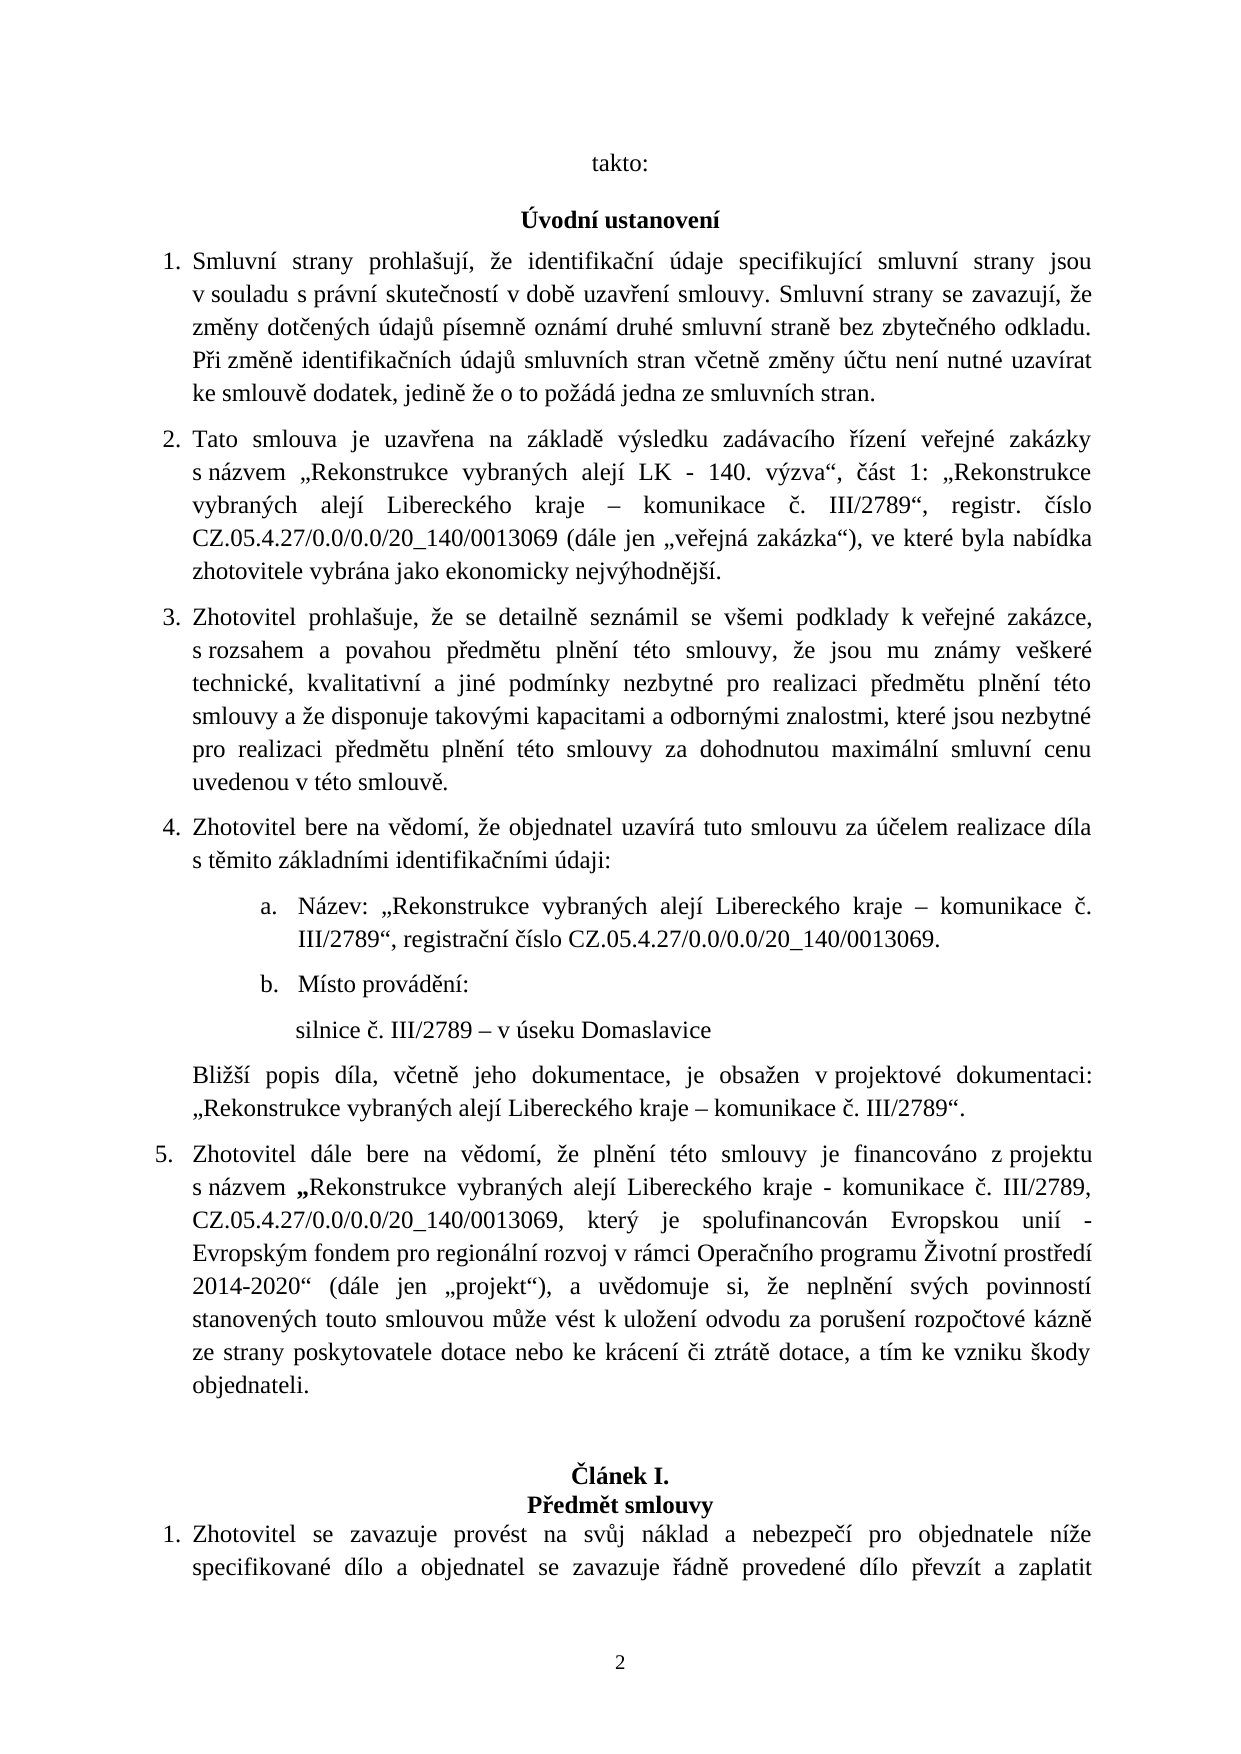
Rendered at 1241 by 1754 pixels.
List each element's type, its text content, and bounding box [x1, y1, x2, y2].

list silnice č. III/2789 – v úseku Domaslavice [274, 1015, 1092, 1044]
text Bližší popis díla, včetně jeho dokumentace, je obsažen v projektové dokumentaci: „Rekonstrukce vybraných alejí Libereckého kraje – komunikace č. III/2789“. [192, 1060, 1092, 1122]
text takto: [148, 148, 1092, 176]
list Název: „Rekonstrukce vybraných alejí Libereckého kraje – komunikace č. III/2789“, registrační číslo CZ.05.4.27/0.0/0.0/20_140/0013069. [260, 891, 1092, 953]
text Úvodní ustanovení [148, 205, 1092, 234]
list Tato smlouva je uzavřena na základě výsledku zadávacího řízení veřejné zakázky s názvem „Rekonstrukce vybraných alejí LK - 140. výzva“, část 1: „Rekonstrukce vybraných alejí Libereckého kraje – komunikace č. III/2789“, registr. číslo CZ.05.4.27/0.0/0.0/20_140/0013069 (dále jen „veřejná zakázka“), ve které byla nabídka zhotovitele vybrána jako ekonomicky nejvýhodnější. [162, 424, 1092, 585]
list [162, 1519, 1092, 1580]
list Zhotovitel prohlašuje, že se detailně seznámil se všemi podklady k veřejné zakázce, s rozsahem a povahou předmětu plnění této smlouvy, že jsou mu známy veškeré technické, kvalitativní a jiné podmínky nezbytné pro realizaci předmětu plnění této smlouvy a že disponuje takovými kapacitami a odbornými znalostmi, které jsou nezbytné pro realizaci předmětu plnění této smlouvy za dohodnutou maximální smluvní cenu uvedenou v této smlouvě. [162, 602, 1092, 796]
list Zhotovitel bere na vědomí, že objednatel uzavírá tuto smlouvu za účelem realizace díla s těmito základními identifikačními údaji: [162, 812, 1092, 874]
list Zhotovitel dále bere na vědomí, že plnění této smlouvy je financováno z projektu s názvem „Rekonstrukce vybraných alejí Libereckého kraje - komunikace č. III/2789, CZ.05.4.27/0.0/0.0/20_140/0013069, který je spolufinancován Evropskou unií - Evropským fondem pro regionální rozvoj v rámci Operačního programu Životní prostředí 2014-2020“ (dále jen „projekt“), a uvědomuje si, že neplnění svých povinností stanovených touto smlouvou může vést k uložení odvodu za porušení rozpočtové kázně ze strany poskytovatele dotace nebo ke krácení či ztrátě dotace, a tím ke vzniku škody objednateli. [154, 1139, 1092, 1399]
text Článek I. Předmět smlouvy [148, 1461, 1092, 1519]
list Místo provádění: [260, 969, 1092, 998]
list Smluvní strany prohlašují, že identifikační údaje specifikující smluvní strany jsou v souladu s právní skutečností v době uzavření smlouvy. Smluvní strany se zavazují, že změny dotčených údajů písemně oznámí druhé smluvní straně bez zbytečného odkladu. Při změně identifikačních údajů smluvních stran včetně změny účtu není nutné uzavírat ke smlouvě dodatek, jedině že o to požádá jedna ze smluvních stran. [162, 246, 1092, 407]
